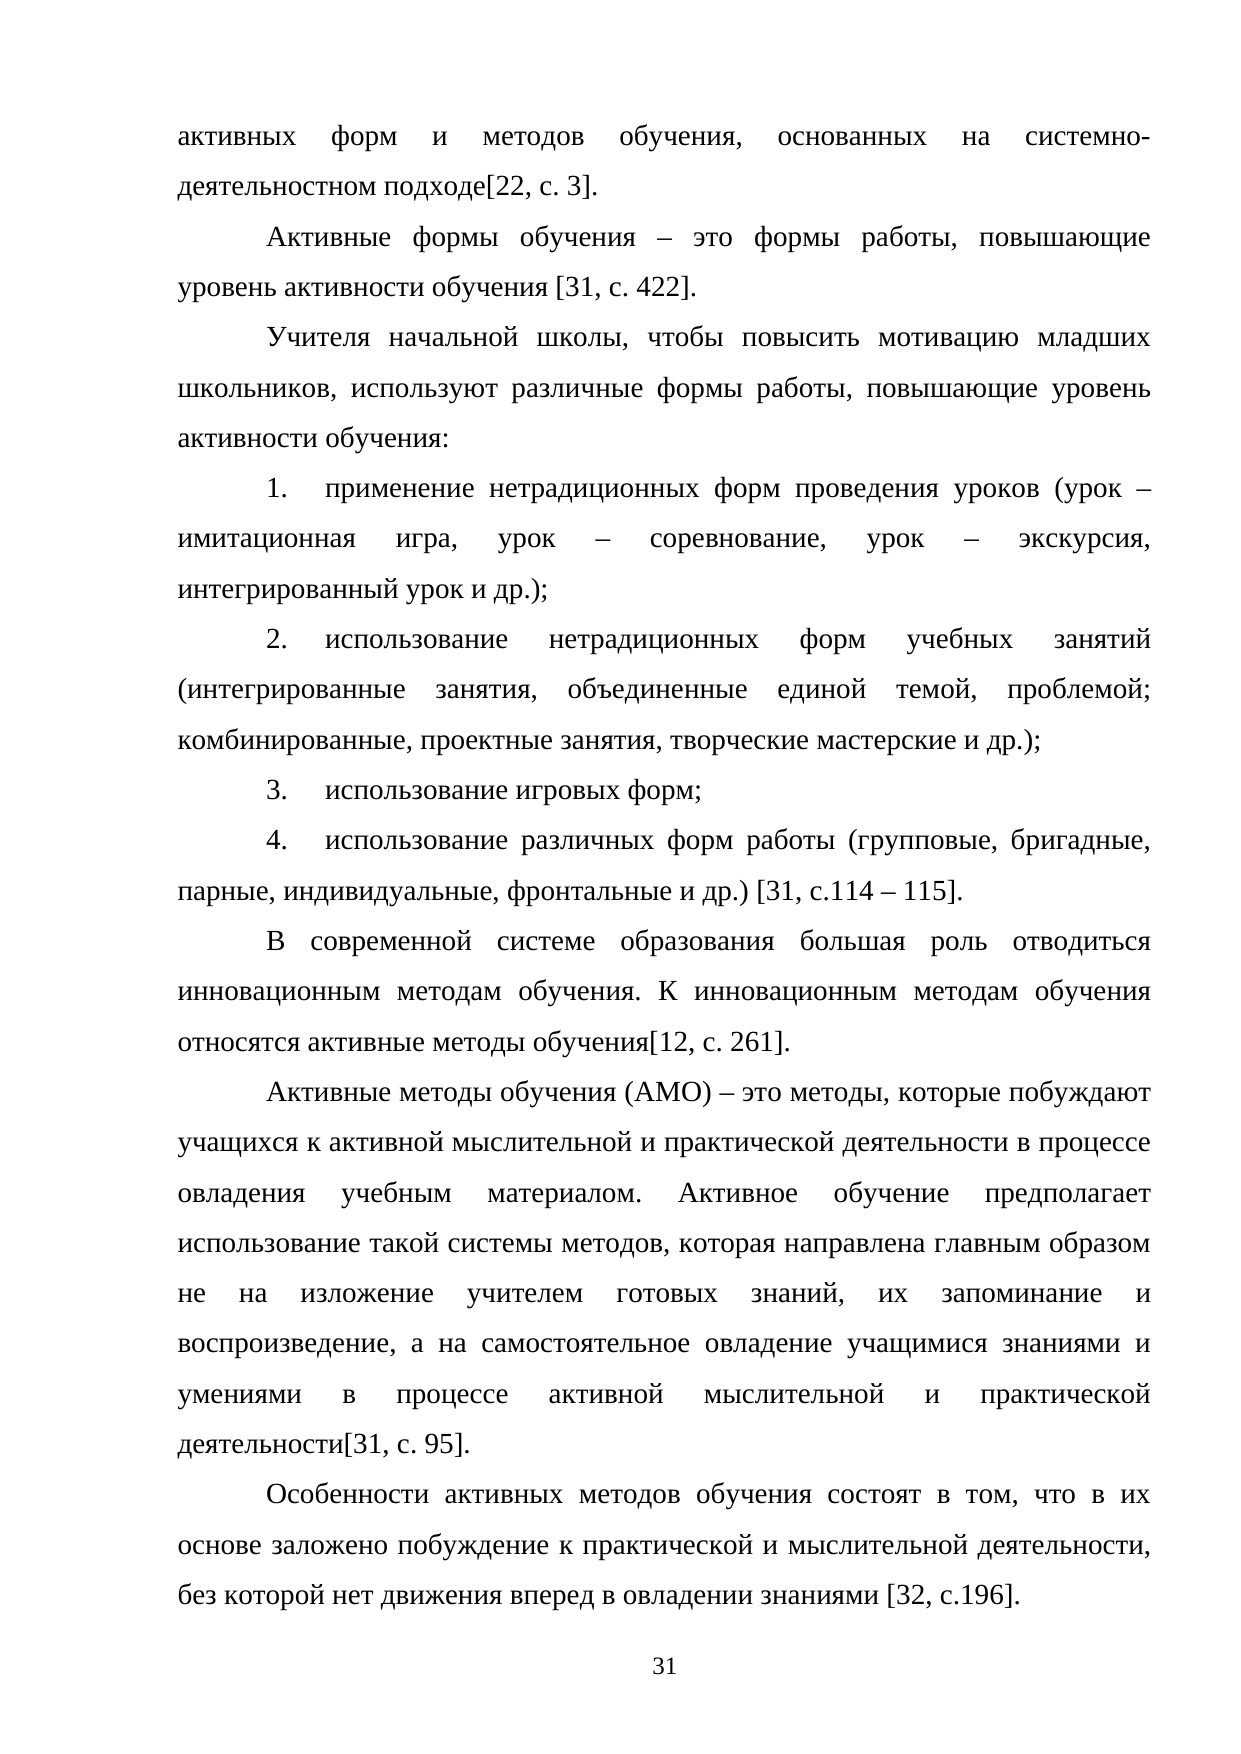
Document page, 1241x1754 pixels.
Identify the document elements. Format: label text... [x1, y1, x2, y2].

text Особенности активных методов обучения состоят в том, что в их основе заложено побуждение к практической и мыслительной деятельности, без которой нет движения вперед в овладении знаниями [32, с.196]. [177, 1477, 1152, 1611]
text В современной системе образования большая роль отводиться инновационным методам обучения. К инновационным методам обучения относятся активные методы обучения[12, с. 261]. [177, 923, 1152, 1057]
text Учителя начальной школы, чтобы повысить мотивацию младших школьников, используют различные формы работы, повышающие уровень активности обучения: [177, 319, 1152, 453]
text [177, 118, 1152, 202]
text 3. использование игровых форм; [177, 772, 1152, 806]
text 4. использование различных форм работы (групповые, бригадные, парные, индивидуальные, фронтальные и др.) [31, с.114 – 115]. [177, 822, 1152, 906]
text Активные формы обучения – это формы работы, повышающие уровень активности обучения [31, с. 422]. [177, 219, 1152, 303]
text Активные методы обучения (АМО) – это методы, которые побуждают учащихся к активной мыслительной и практической деятельности в процессе овладения учебным материалом. Активное обучение предполагает использование такой системы методов, которая направлена главным образом не на изложение учителем готовых знаний, их запоминание и воспроизведение, а на самостоятельное овладение учащимися знаниями и умениями в процессе активной мыслительной и практической деятельности[31, с. 95]. [177, 1074, 1152, 1460]
text 2. использование нетрадиционных форм учебных занятий (интегрированные занятия, объединенные единой темой, проблемой; комбинированные, проектные занятия, творческие мастерские и др.); [177, 621, 1152, 755]
text 1. применение нетрадиционных форм проведения уроков (урок – имитационная игра, урок – соревнование, урок – экскурсия, интегрированный урок и др.); [177, 470, 1152, 604]
